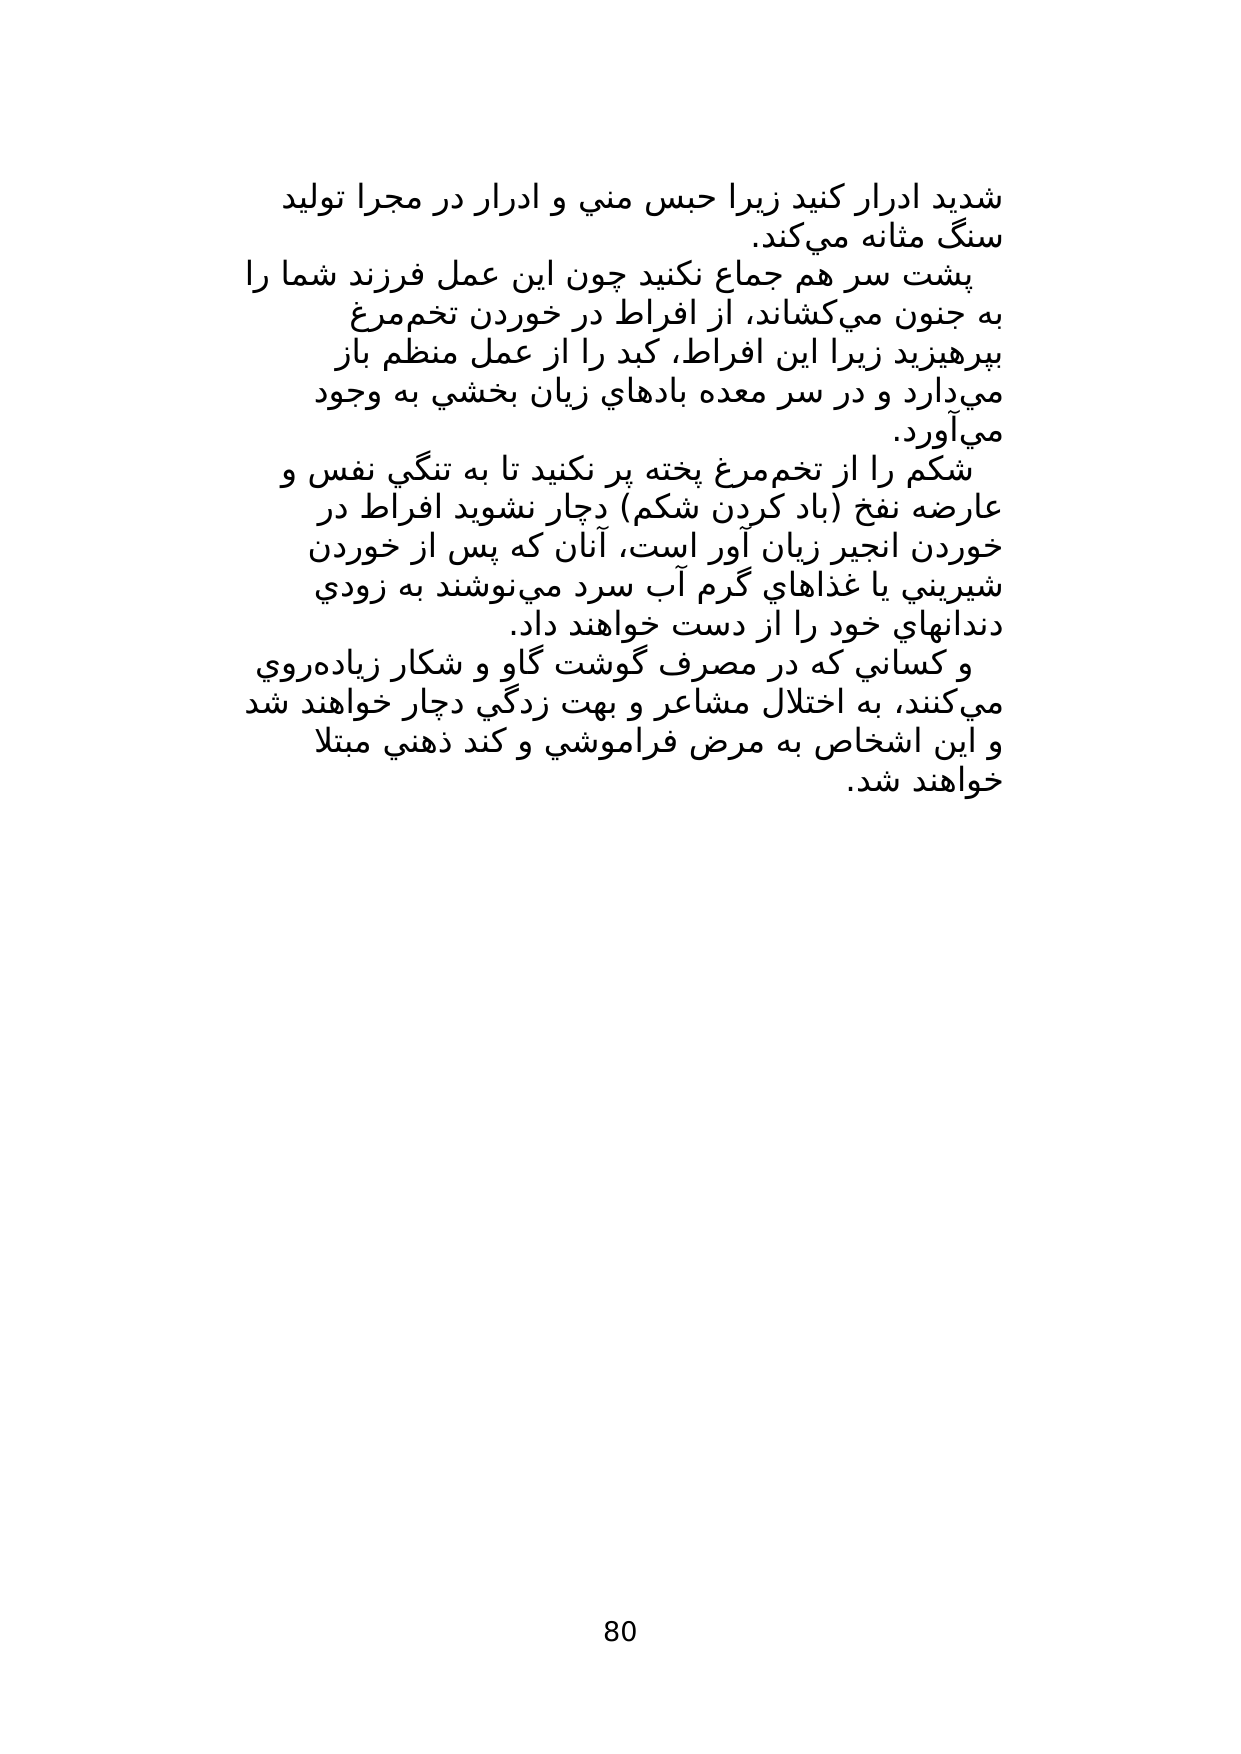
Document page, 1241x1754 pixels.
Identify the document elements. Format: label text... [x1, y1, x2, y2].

text پشت سر هم جماع نكنيد چون اين عمل فرزند شما را به جنون مي‌كشاند، از افراط در خوردن تخم‌مرغ بپرهيزيد زيرا اين افراط، كبد را از عمل منظم باز مي‌دارد و در سر معده بادهاي زيان بخشي به وجود مي‌آورد. [236, 255, 1004, 449]
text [236, 177, 1004, 255]
text شكم را از تخم‌مرغ پخته پر نكنيد تا به تنگي نفس و عارضه نفخ (باد كردن شكم) دچار نشويد افراط در خوردن انجير زيان آور است، آنان كه پس از خوردن شيريني يا غذاهاي گرم آب سرد مي‌نوشند به زودي دندانهاي خود را از دست خواهند داد. [236, 449, 1004, 643]
text و كساني كه در مصرف گوشت گاو و شكار زياده‌روي مي‌كنند، به اختلال مشاعر و بهت زدگي دچار خواهند شد و اين اشخاص به مرض فراموشي و كند ذهني مبتلا خواهند شد. [236, 643, 1004, 799]
